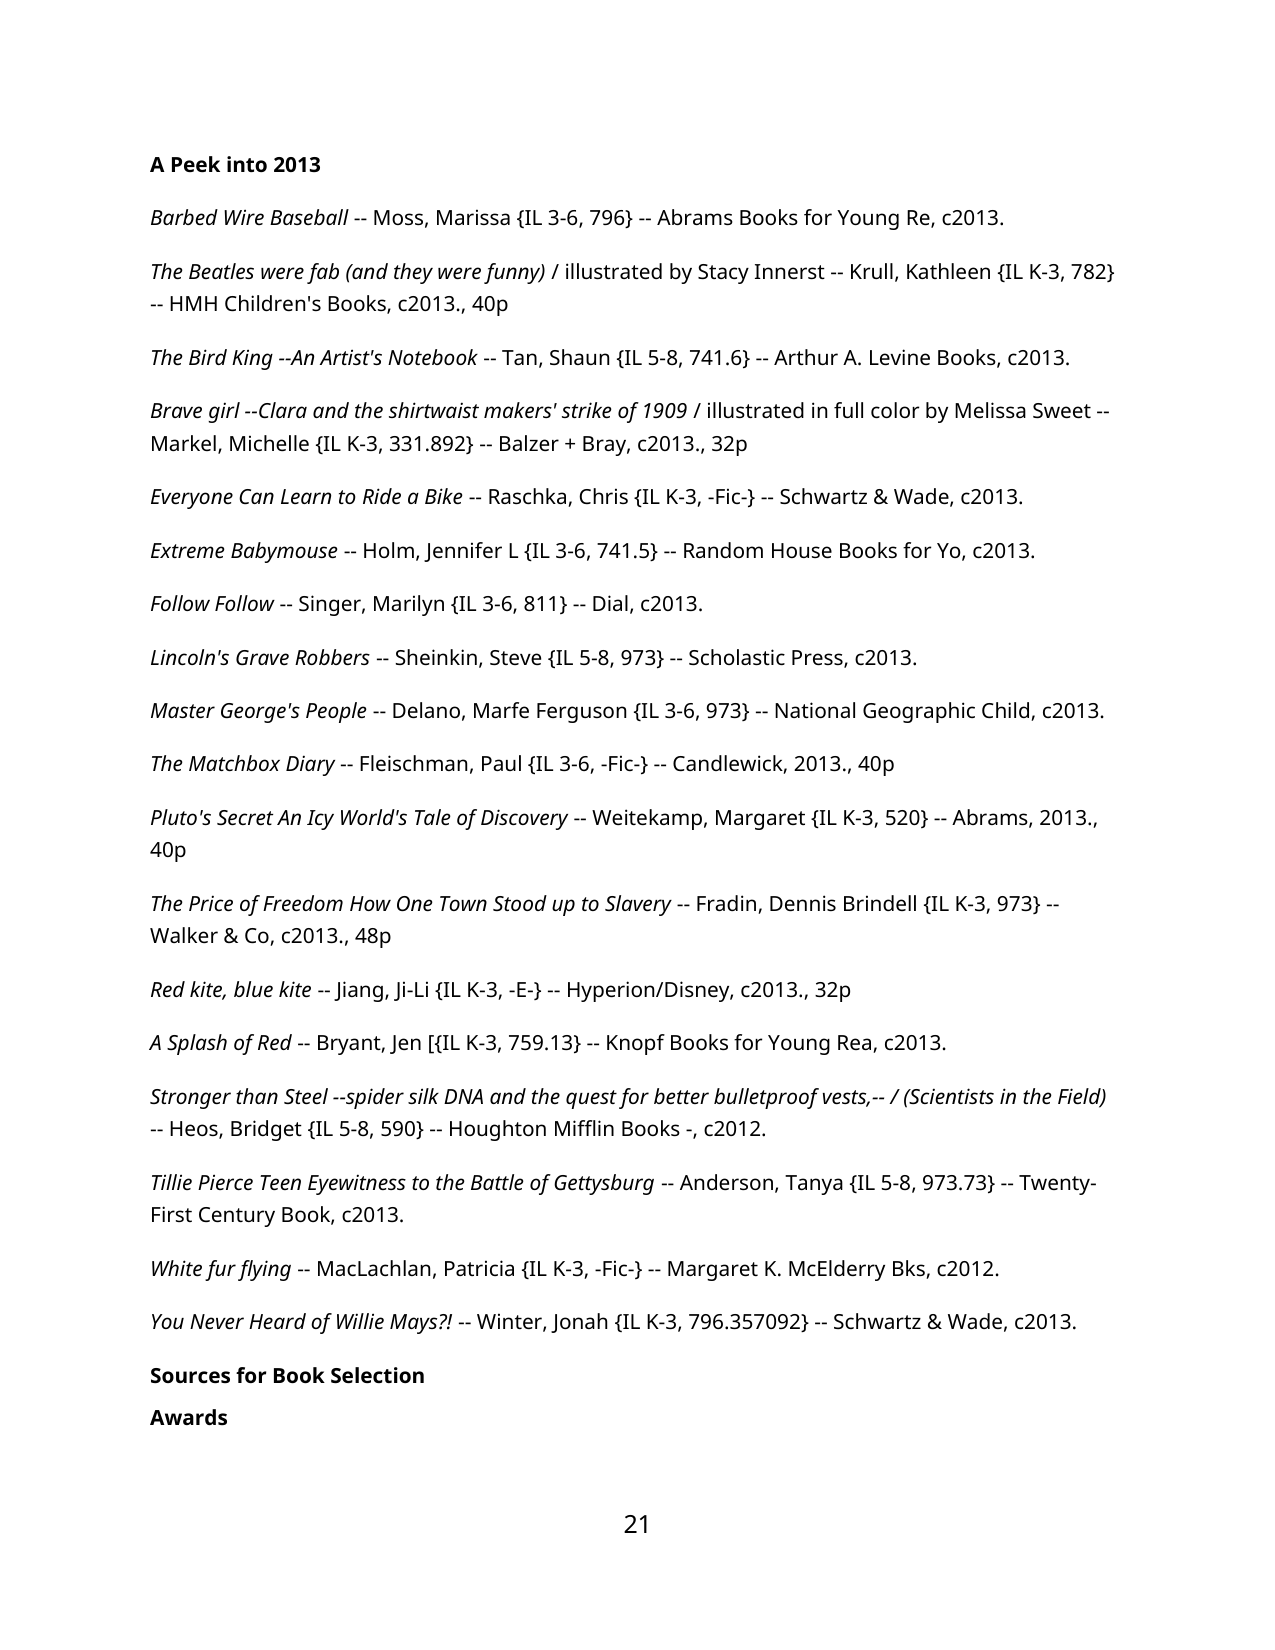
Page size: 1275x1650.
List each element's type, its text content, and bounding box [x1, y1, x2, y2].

text Extreme Babymouse -- Holm, Jennifer L {IL 3-6, 741.5} -- Random House Books for Yo, c2013. [150, 536, 1125, 564]
text White fur flying -- MacLachlan, Patricia {IL K-3, -Fic-} -- Margaret K. McElderry Bks, c2012. [150, 1254, 1125, 1282]
text Stronger than Steel --spider silk DNA and the quest for better bulletproof vests,-- / (Scientists in the Field) -- Heos, Bridget {IL 5-8, 590} -- Houghton Mifflin Books -, c2012. [150, 1082, 1125, 1143]
text Master George's People -- Delano, Marfe Ferguson {IL 3-6, 973} -- National Geographic Child, c2013. [150, 696, 1125, 724]
text A Peek into 2013 [150, 150, 1125, 178]
text The Bird King --An Artist's Notebook -- Tan, Shaun {IL 5-8, 741.6} -- Arthur A. Levine Books, c2013. [150, 343, 1125, 371]
text Tillie Pierce Teen Eyewitness to the Battle of Gettysburg -- Anderson, Tanya {IL 5-8, 973.73} -- Twenty-First Century Book, c2013. [150, 1168, 1125, 1229]
text The Beatles were fab (and they were funny) / illustrated by Stacy Innerst -- Krull, Kathleen {IL K-3, 782} -- HMH Children's Books, c2013., 40p [150, 257, 1125, 318]
text Lincoln's Grave Robbers -- Sheinkin, Steve {IL 5-8, 973} -- Scholastic Press, c2013. [150, 643, 1125, 671]
text Everyone Can Learn to Ride a Bike -- Raschka, Chris {IL K-3, -Fic-} -- Schwartz & Wade, c2013. [150, 482, 1125, 511]
text Follow Follow -- Singer, Marilyn {IL 3-6, 811} -- Dial, c2013. [150, 589, 1125, 618]
text The Matchbox Diary -- Fleischman, Paul {IL 3-6, -Fic-} -- Candlewick, 2013., 40p [150, 749, 1125, 778]
text Pluto's Secret An Icy World's Tale of Discovery -- Weitekamp, Margaret {IL K-3, 520} -- Abrams, 2013., 40p [150, 803, 1125, 864]
text The Price of Freedom How One Town Stood up to Slavery -- Fradin, Dennis Brindell {IL K-3, 973} -- Walker & Co, c2013., 48p [150, 889, 1125, 950]
text Barbed Wire Baseball -- Moss, Marissa {IL 3-6, 796} -- Abrams Books for Young Re, c2013. [150, 203, 1125, 232]
text Awards [150, 1403, 1125, 1432]
text You Never Heard of Willie Mays?! -- Winter, Jonah {IL K-3, 796.357092} -- Schwartz & Wade, c2013. [150, 1307, 1125, 1336]
text Sources for Book Selection [150, 1361, 1125, 1389]
text A Splash of Red -- Bryant, Jen [{IL K-3, 759.13} -- Knopf Books for Young Rea, c2013. [150, 1028, 1125, 1057]
text Red kite, blue kite -- Jiang, Ji-Li {IL K-3, -E-} -- Hyperion/Disney, c2013., 32p [150, 975, 1125, 1003]
text Brave girl --Clara and the shirtwaist makers' strike of 1909 / illustrated in full color by Melissa Sweet -- Markel, Michelle {IL K-3, 331.892} -- Balzer + Bray, c2013., 32p [150, 396, 1125, 457]
